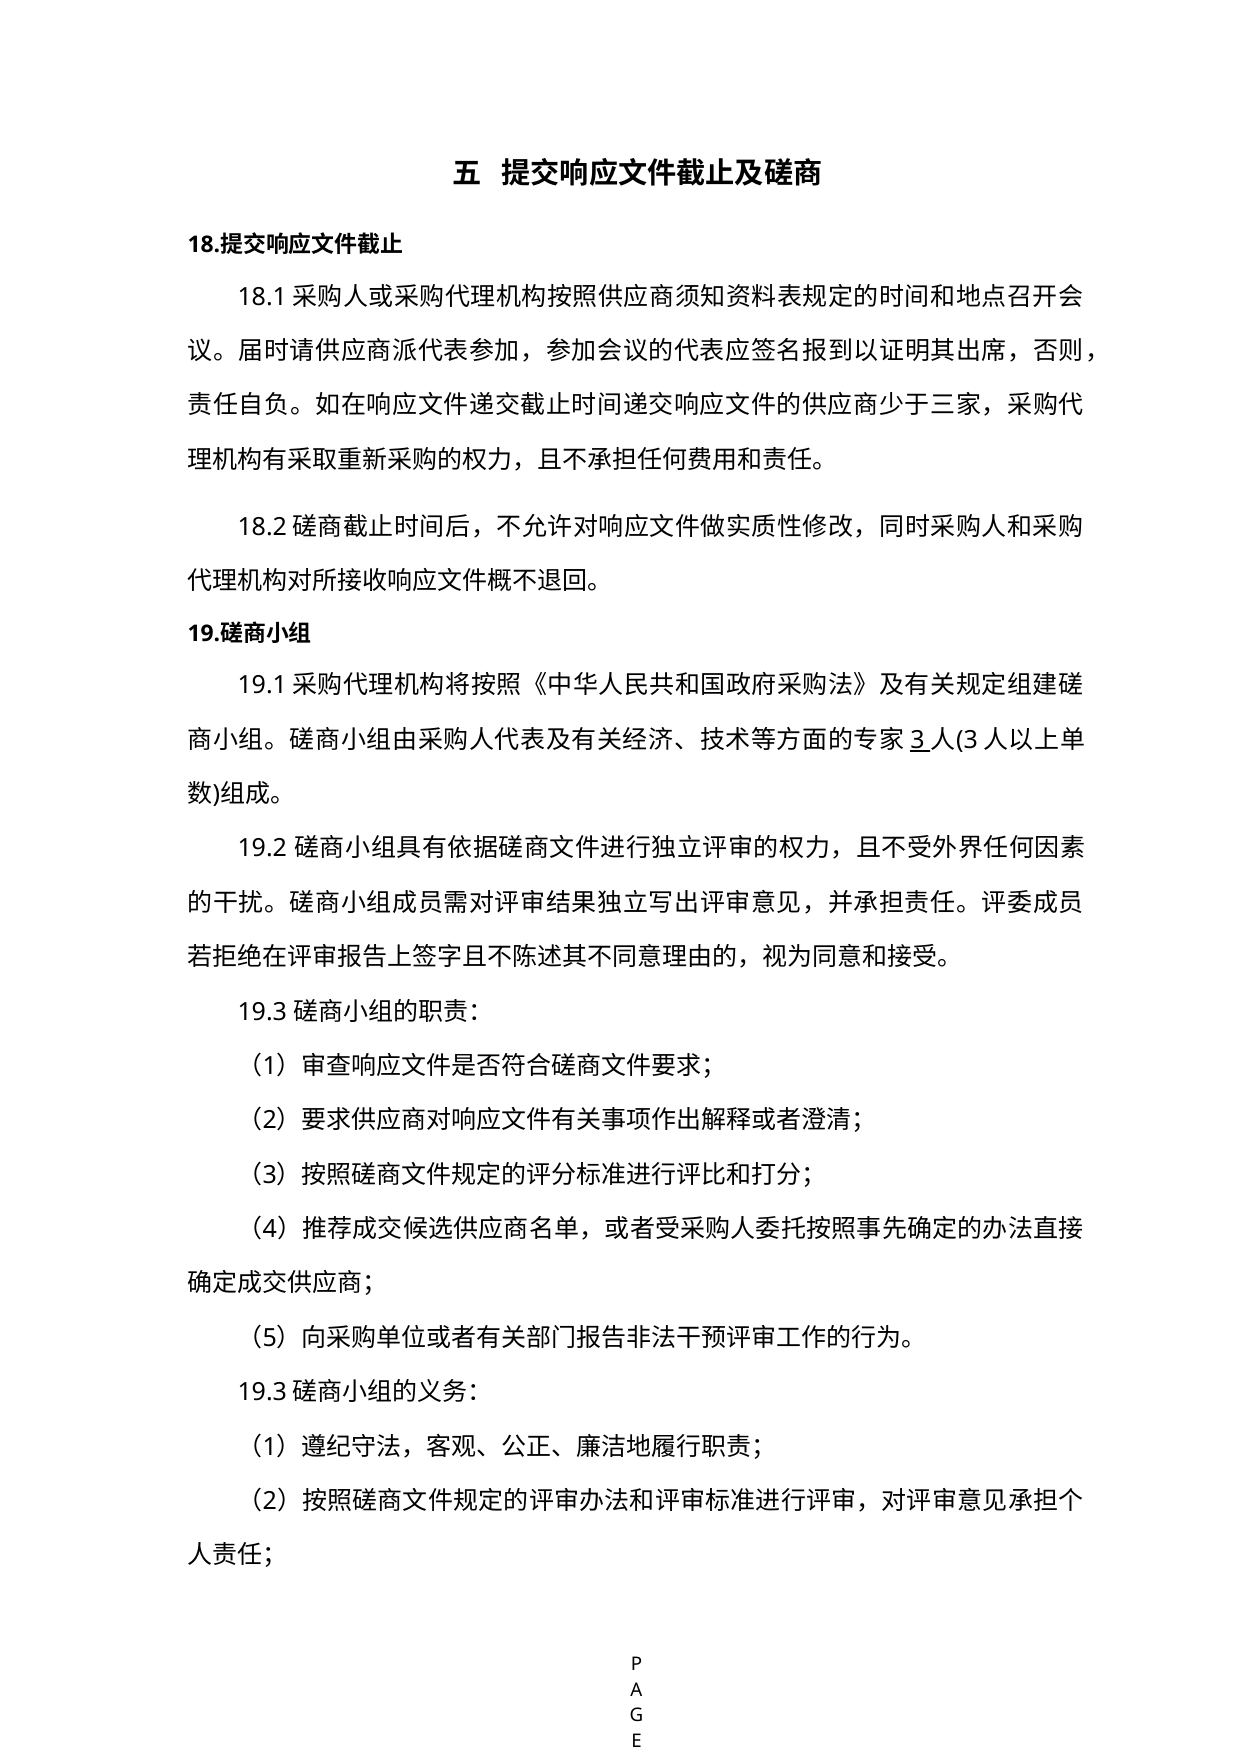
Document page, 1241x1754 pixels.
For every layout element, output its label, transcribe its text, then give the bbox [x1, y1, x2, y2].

text 18.2磋商截止时间后，不允许对响应文件做实质性修改，同时采购人和采购代理机构对所接收响应文件概不退回。 [187, 506, 1085, 597]
text 18.1采购人或采购代理机构按照供应商须知资料表规定的时间和地点召开会议。届时请供应商派代表参加，参加会议的代表应签名报到以证明其出席，否则，责任自负。如在响应文件递交截止时间递交响应文件的供应商少于三家，采购代理机构有采取重新采购的权力，且不承担任何费用和责任。 [187, 276, 1085, 475]
text （3）按照磋商文件规定的评分标准进行评比和打分； [187, 1154, 1085, 1190]
text 19.2 磋商小组具有依据磋商文件进行独立评审的权力，且不受外界任何因素的干扰。磋商小组成员需对评审结果独立写出评审意见，并承担责任。评委成员若拒绝在评审报告上签字且不陈述其不同意理由的，视为同意和接受。 [187, 828, 1085, 973]
text （1）遵纪守法，客观、公正、廉洁地履行职责； [187, 1426, 1085, 1462]
text 19.3 磋商小组的职责： [187, 991, 1085, 1027]
text （5）向采购单位或者有关部门报告非法干预评审工作的行为。 [187, 1317, 1085, 1353]
text 19.磋商小组 [187, 615, 1085, 648]
subtitle 五 提交响应文件截止及磋商 [190, 150, 1085, 192]
text 18.提交响应文件截止 [187, 226, 1085, 259]
text （2）要求供应商对响应文件有关事项作出解释或者澄清； [187, 1100, 1085, 1136]
text （2）按照磋商文件规定的评审办法和评审标准进行评审，对评审意见承担个人责任； [187, 1480, 1085, 1571]
text 19.3磋商小组的义务： [187, 1372, 1085, 1408]
text （1）审查响应文件是否符合磋商文件要求； [187, 1045, 1085, 1082]
text （4）推荐成交候选供应商名单，或者受采购人委托按照事先确定的办法直接确定成交供应商； [187, 1208, 1085, 1299]
text 19.1采购代理机构将按照《中华人民共和国政府采购法》及有关规定组建磋商小组。磋商小组由采购人代表及有关经济、技术等方面的专家3人(3人以上单数)组成。 [187, 665, 1085, 810]
